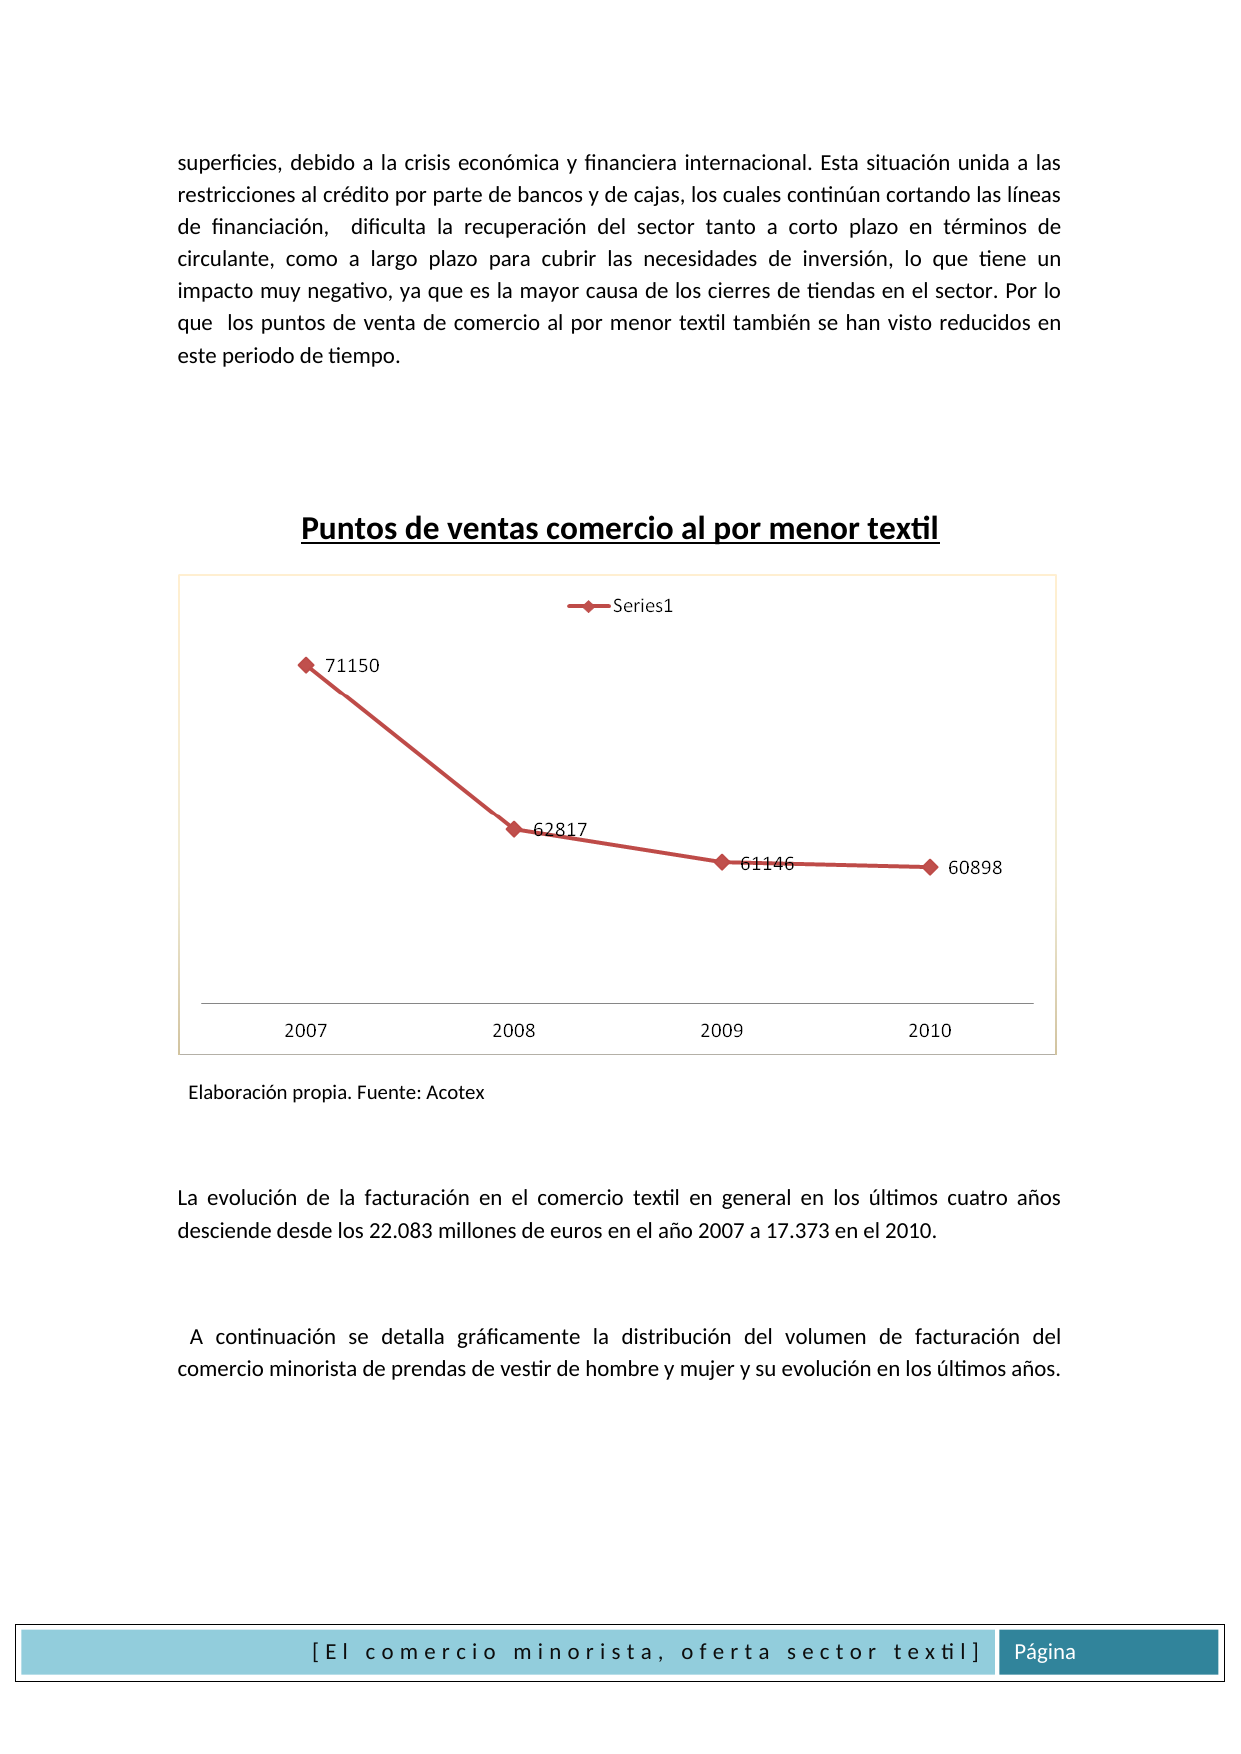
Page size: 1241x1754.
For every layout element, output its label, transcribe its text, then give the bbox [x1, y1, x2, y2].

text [177, 148, 1063, 369]
text A continuación se detalla gráficamente la distribución del volumen de facturación del comercio minorista de prendas de vestir de hombre y mujer y su evolución en los últimos años. [177, 1322, 1063, 1382]
text La evolución de la facturación en el comercio textil en general en los últimos cuatro años desciende desde los 22.083 millones de euros en el año 2007 a 17.373 en el 2010. [177, 1183, 1063, 1244]
text Elaboración propia. Fuente: Acotex [177, 1079, 1063, 1105]
text Puntos de ventas comercio al por menor textil [177, 507, 1063, 548]
picture [177, 574, 1057, 1055]
